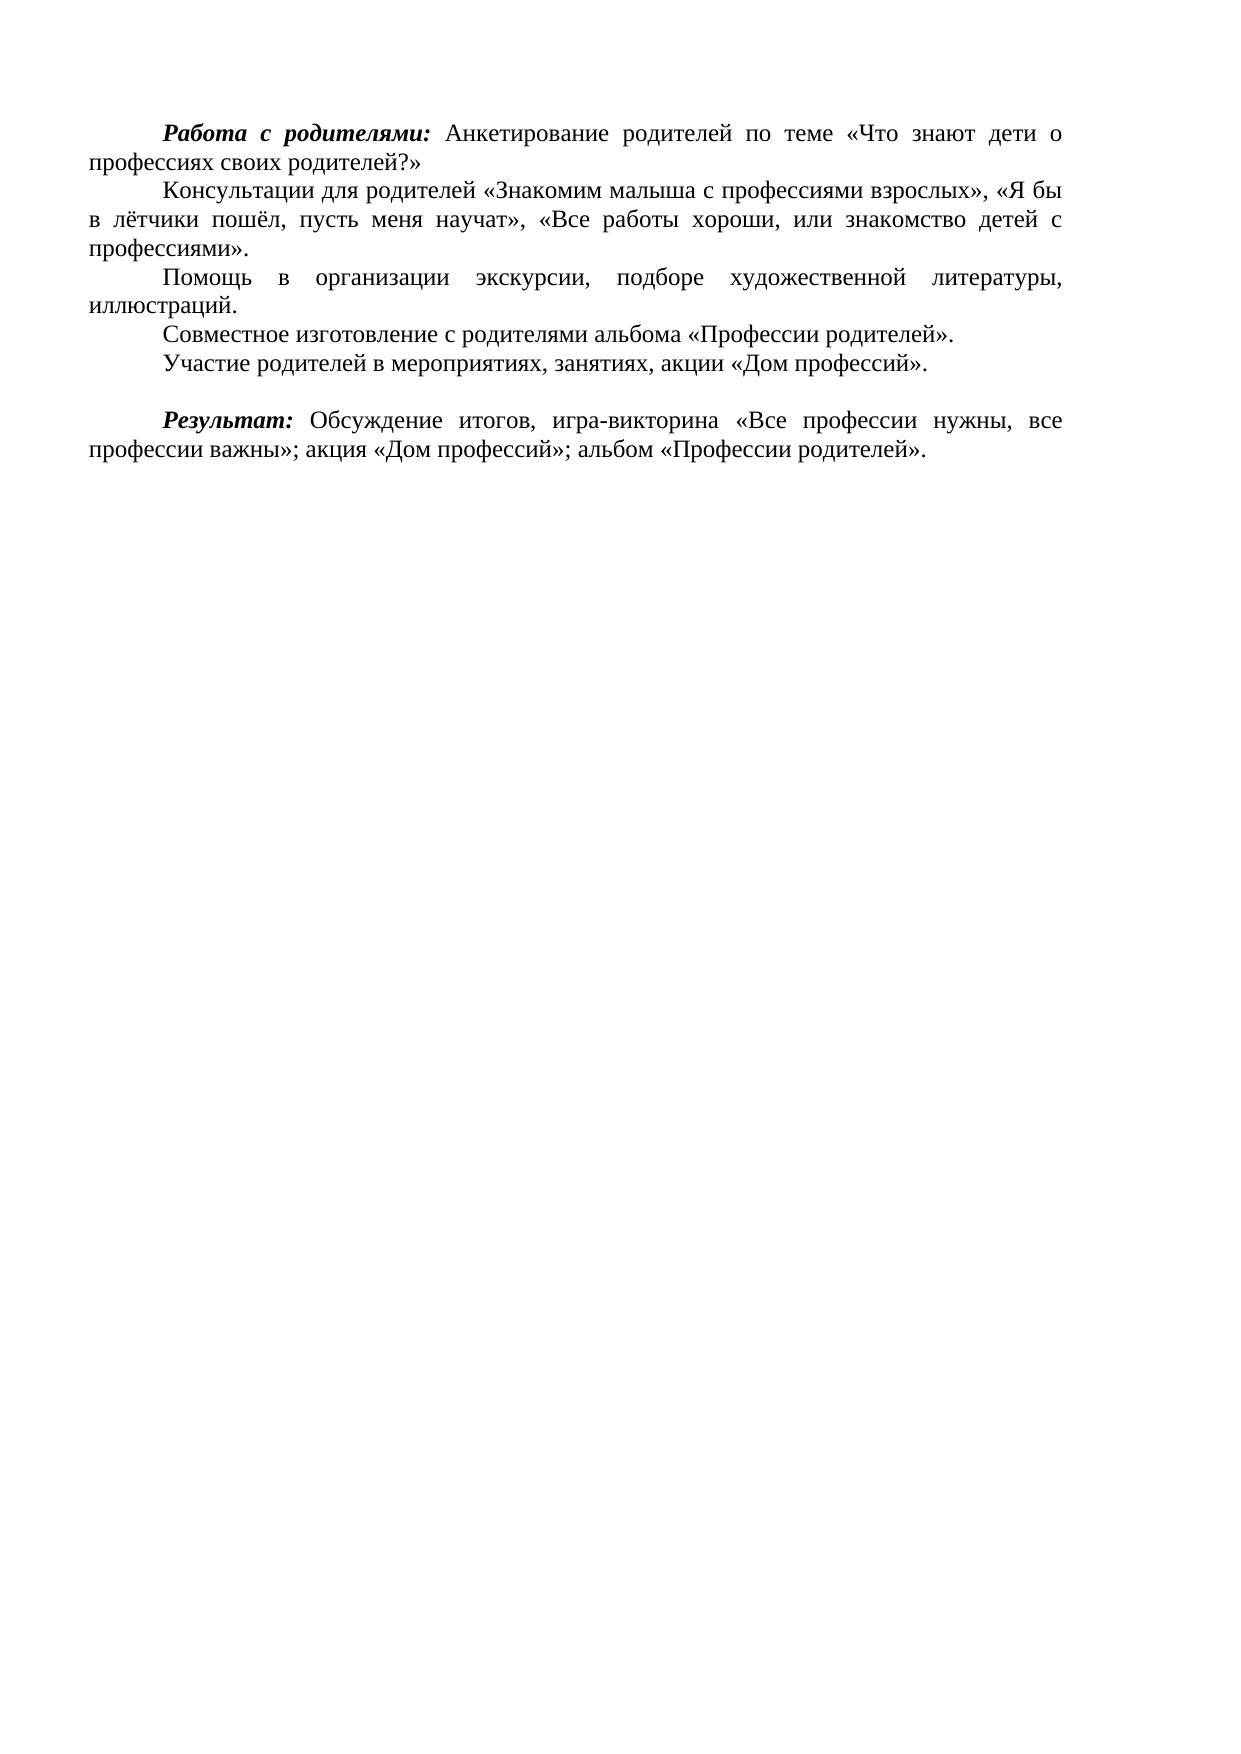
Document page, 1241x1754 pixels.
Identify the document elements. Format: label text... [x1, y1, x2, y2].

text Участие родителей в мероприятиях, занятиях, акции «Дом профессий». [89, 348, 1063, 377]
text Консультации для родителей «Знакомим малыша с профессиями взрослых», «Я бы в лётчики пошёл, пусть меня научат», «Все работы хороши, или знакомство детей с профессиями». [89, 176, 1063, 262]
text Результат: Обсуждение итогов, игра-викторина «Все профессии нужны, все профессии важны»; акция «Дом профессий»; альбом «Профессии родителей». [89, 406, 1063, 463]
text Помощь в организации экскурсии, подборе художественной литературы, иллюстраций. [89, 262, 1063, 319]
text Работа с родителями: Анкетирование родителей по теме «Что знают дети о профессиях своих родителей?» [89, 118, 1063, 176]
text Совместное изготовление с родителями альбома «Профессии родителей». [89, 319, 1063, 348]
